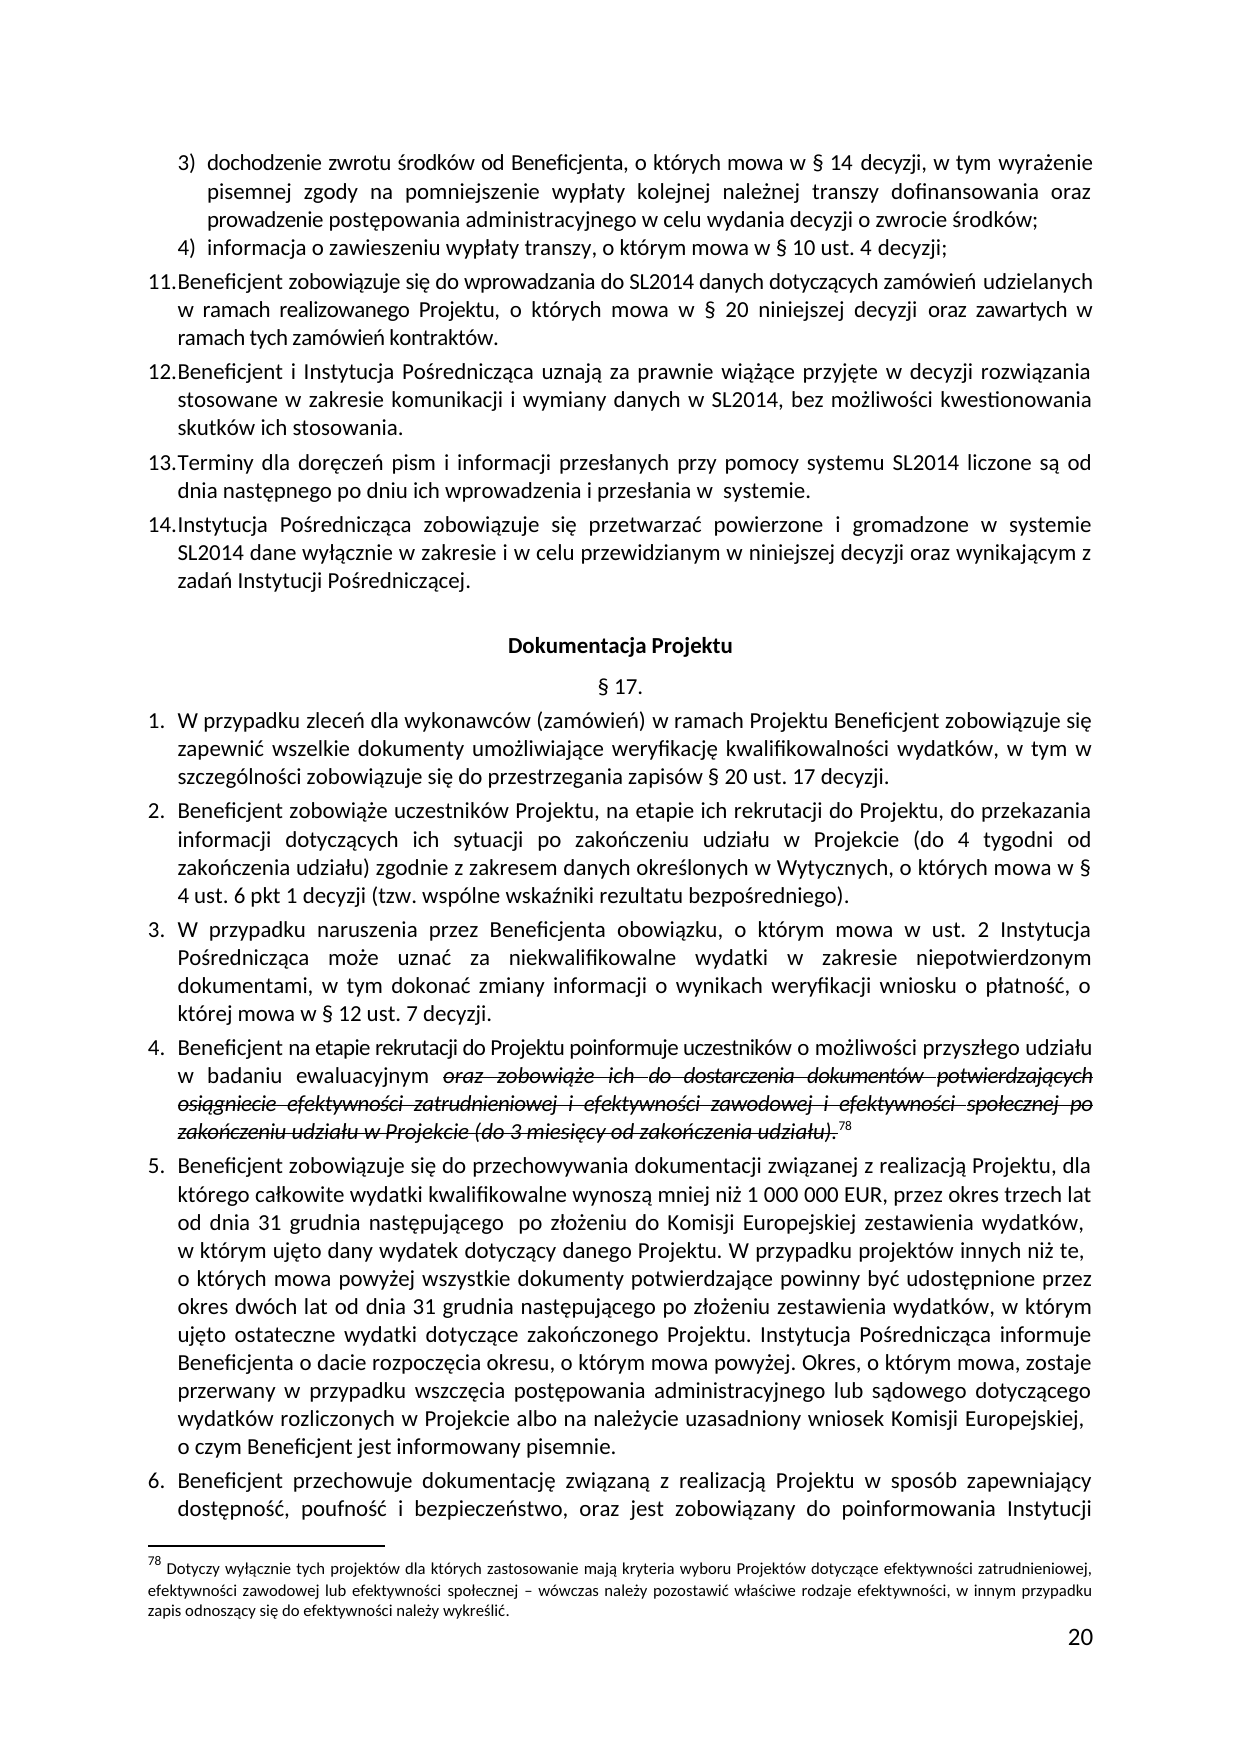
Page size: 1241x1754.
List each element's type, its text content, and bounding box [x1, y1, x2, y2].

text § 17. [148, 672, 1093, 700]
list Beneficjent zobowiązuje się do przechowywania dokumentacji związanej z realizacją Projektu, dla którego całkowite wydatki kwalifikowalne wynoszą mniej niż 1 000 000 EUR, przez okres trzech lat od dnia 31 grudnia następującego po złożeniu do Komisji Europejskiej zestawienia wydatków, w którym ujęto dany wydatek dotyczący danego Projektu. W przypadku projektów innych niż te, o których mowa powyżej wszystkie dokumenty potwierdzające powinny być udostępnione przez okres dwóch lat od dnia 31 grudnia następującego po złożeniu zestawienia wydatków, w którym ujęto ostateczne wydatki dotyczące zakończonego Projektu. Instytucja Pośrednicząca informuje Beneficjenta o dacie rozpoczęcia okresu, o którym mowa powyżej. Okres, o którym mowa, zostaje przerwany w przypadku wszczęcia postępowania administracyjnego lub sądowego dotyczącego wydatków rozliczonych w Projekcie albo na należycie uzasadniony wniosek Komisji Europejskiej, o czym Beneficjent jest informowany pisemnie. [148, 1152, 1093, 1460]
list Terminy dla doręczeń pism i informacji przesłanych przy pomocy systemu SL2014 liczone są od dnia następnego po dniu ich wprowadzenia i przesłania w systemie. [148, 448, 1093, 504]
list Beneficjent zobowiąże uczestników Projektu, na etapie ich rekrutacji do Projektu, do przekazania informacji dotyczących ich sytuacji po zakończeniu udziału w Projekcie (do 4 tygodni od zakończenia udziału) zgodnie z zakresem danych określonych w Wytycznych, o których mowa w § 4 ust. 6 pkt 1 decyzji (tzw. wspólne wskaźniki rezultatu bezpośredniego). [148, 797, 1093, 909]
list Beneficjent na etapie rekrutacji do Projektu poinformuje uczestników o możliwości przyszłego udziału w badaniu ewaluacyjnym oraz zobowiąże ich do dostarczenia dokumentów potwierdzających osiągniecie efektywności zatrudnieniowej i efektywności zawodowej i efektywności społecznej po zakończeniu udziału w Projekcie (do 3 miesięcy od zakończenia udziału). [148, 1033, 1093, 1145]
list W przypadku zleceń dla wykonawców (zamówień) w ramach Projektu Beneficjent zobowiązuje się zapewnić wszelkie dokumenty umożliwiające weryfikację kwalifikowalności wydatków, w tym w szczególności zobowiązuje się do przestrzegania zapisów § 20 ust. 17 decyzji. [148, 706, 1093, 790]
list Beneficjent zobowiązuje się do wprowadzania do SL2014 danych dotyczących zamówień udzielanych w ramach realizowanego Projektu, o których mowa w § 20 niniejszej decyzji oraz zawartych w ramach tych zamówień kontraktów. [148, 267, 1093, 351]
list Instytucja Pośrednicząca zobowiązuje się przetwarzać powierzone i gromadzone w systemie SL2014 dane wyłącznie w zakresie i w celu przewidzianym w niniejszej decyzji oraz wynikającym z zadań Instytucji Pośredniczącej. [148, 510, 1093, 594]
text Dokumentacja Projektu [148, 632, 1093, 659]
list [148, 1466, 1093, 1522]
list W przypadku naruszenia przez Beneficjenta obowiązku, o którym mowa w ust. 2 Instytucja Pośrednicząca może uznać za niekwalifikowalne wydatki w zakresie niepotwierdzonym dokumentami, w tym dokonać zmiany informacji o wynikach weryfikacji wniosku o płatność, o której mowa w § 12 ust. 7 decyzji. [148, 915, 1093, 1027]
list informacja o zawieszeniu wypłaty transzy, o którym mowa w § 10 ust. 4 decyzji; [177, 233, 1093, 261]
list Beneficjent i Instytucja Pośrednicząca uznają za prawnie wiążące przyjęte w decyzji rozwiązania stosowane w zakresie komunikacji i wymiany danych w SL2014, bez możliwości kwestionowania skutków ich stosowania. [148, 357, 1093, 441]
list dochodzenie zwrotu środków od Beneficjenta, o których mowa w § 14 decyzji, w tym wyrażenie pisemnej zgody na pomniejszenie wypłaty kolejnej należnej transzy dofinansowania oraz prowadzenie postępowania administracyjnego w celu wydania decyzji o zwrocie środków; [177, 148, 1093, 233]
